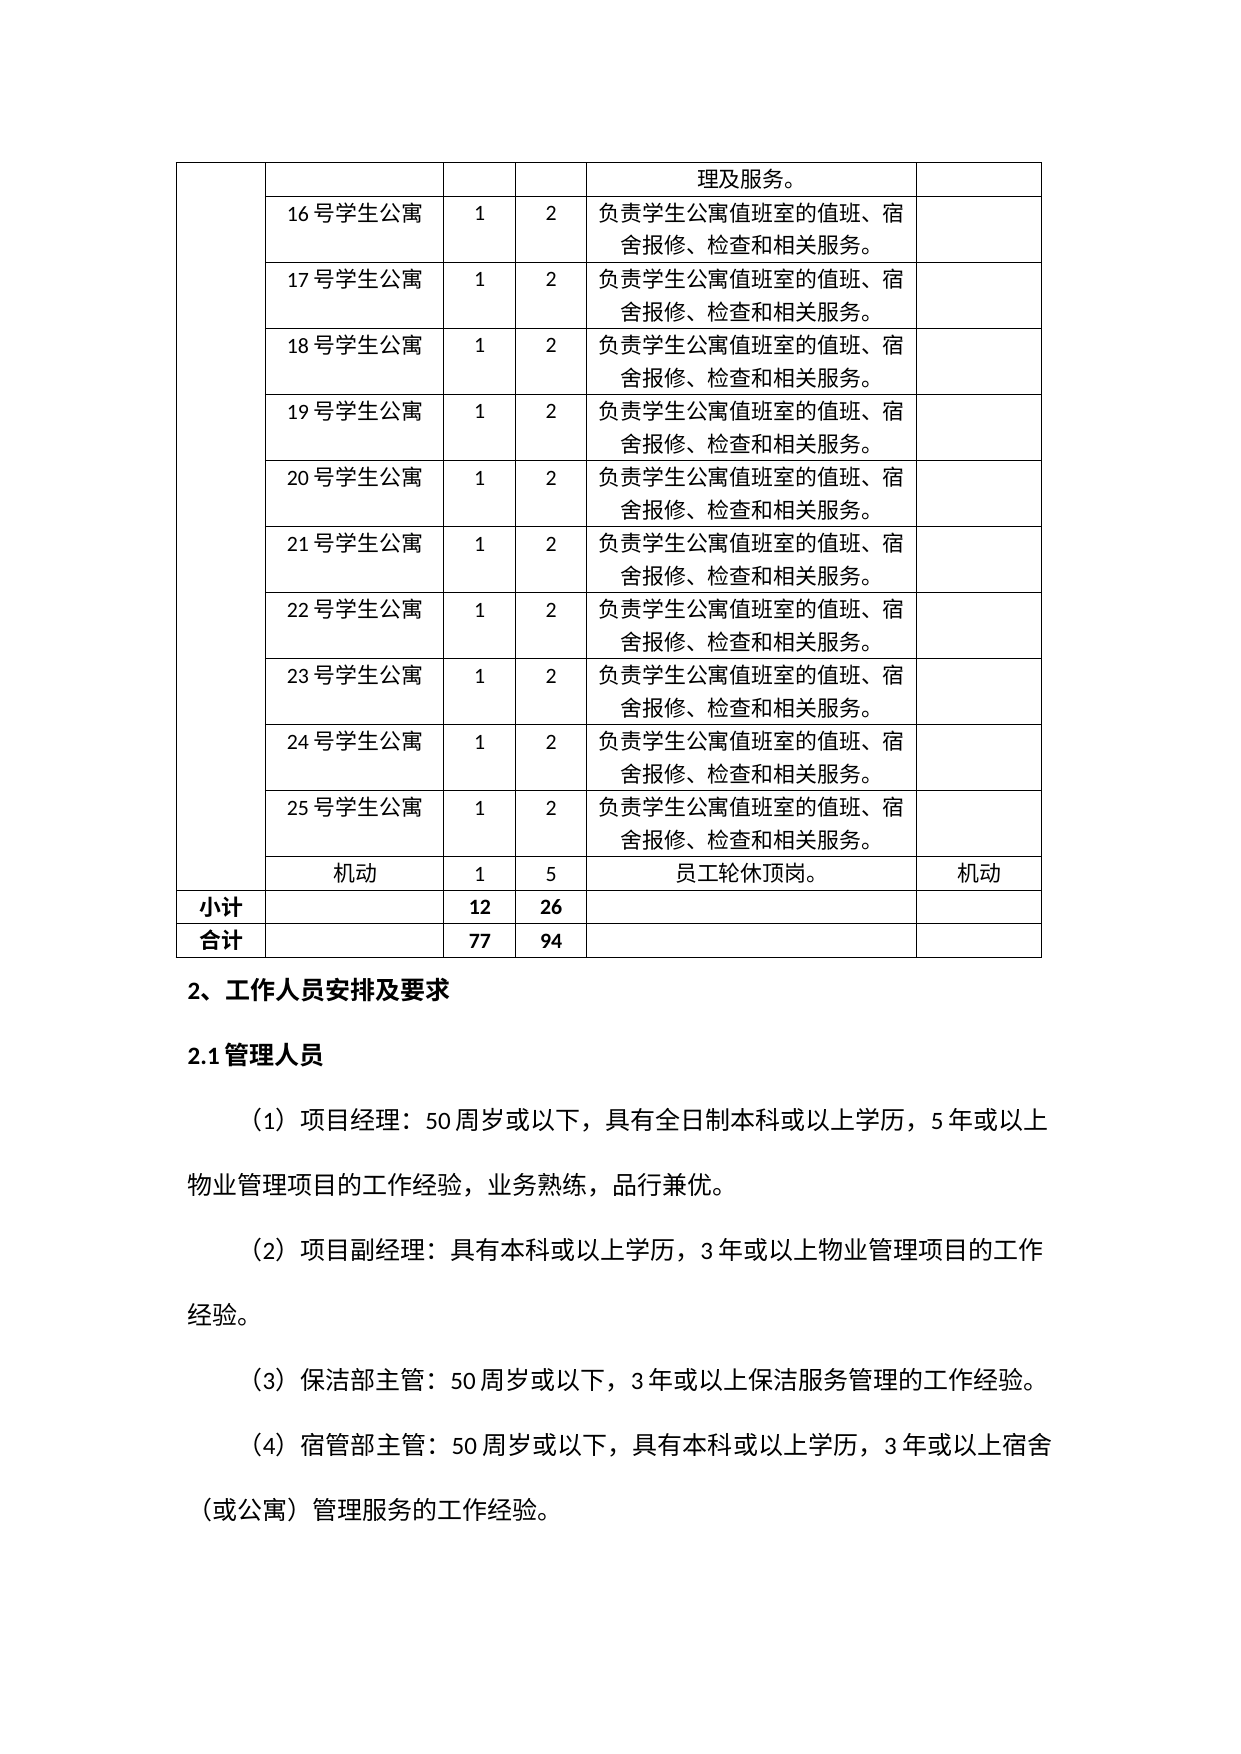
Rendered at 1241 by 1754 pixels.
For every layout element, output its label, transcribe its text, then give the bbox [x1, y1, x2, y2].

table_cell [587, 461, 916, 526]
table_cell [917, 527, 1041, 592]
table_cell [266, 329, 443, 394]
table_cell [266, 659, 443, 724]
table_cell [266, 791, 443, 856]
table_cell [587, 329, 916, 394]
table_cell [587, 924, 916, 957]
text 2.1管理人员 [187, 1023, 1053, 1088]
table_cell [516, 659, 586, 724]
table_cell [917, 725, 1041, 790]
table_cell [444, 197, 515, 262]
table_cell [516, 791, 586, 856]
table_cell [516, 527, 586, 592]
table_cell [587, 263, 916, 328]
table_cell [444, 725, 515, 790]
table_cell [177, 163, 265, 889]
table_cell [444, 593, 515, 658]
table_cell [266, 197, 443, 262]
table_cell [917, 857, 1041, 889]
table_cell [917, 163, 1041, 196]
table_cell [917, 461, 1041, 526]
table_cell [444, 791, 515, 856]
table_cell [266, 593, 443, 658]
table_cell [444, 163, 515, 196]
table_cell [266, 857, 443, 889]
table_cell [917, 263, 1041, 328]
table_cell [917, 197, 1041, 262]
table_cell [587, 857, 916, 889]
text （4）宿管部主管：50周岁或以下，具有本科或以上学历，3年或以上宿舍（或公寓）管理服务的工作经验。 [187, 1413, 1053, 1543]
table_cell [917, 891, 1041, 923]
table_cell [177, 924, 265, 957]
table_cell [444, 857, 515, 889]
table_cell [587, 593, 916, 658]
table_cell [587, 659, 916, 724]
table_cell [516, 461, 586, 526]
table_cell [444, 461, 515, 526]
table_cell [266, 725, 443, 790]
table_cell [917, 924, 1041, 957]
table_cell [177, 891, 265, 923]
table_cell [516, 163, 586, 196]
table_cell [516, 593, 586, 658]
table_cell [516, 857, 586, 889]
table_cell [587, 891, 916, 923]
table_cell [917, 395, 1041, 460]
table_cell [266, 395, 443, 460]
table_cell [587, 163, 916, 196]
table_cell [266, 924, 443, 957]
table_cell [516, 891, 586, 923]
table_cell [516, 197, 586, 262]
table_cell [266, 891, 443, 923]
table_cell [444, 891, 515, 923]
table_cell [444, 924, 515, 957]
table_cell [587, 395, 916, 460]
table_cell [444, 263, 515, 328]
text 2、工作人员安排及要求 [187, 958, 1053, 1023]
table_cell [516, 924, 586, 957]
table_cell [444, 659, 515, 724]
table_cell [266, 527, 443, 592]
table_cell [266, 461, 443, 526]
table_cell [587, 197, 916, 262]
text （2）项目副经理：具有本科或以上学历，3年或以上物业管理项目的工作经验。 [187, 1218, 1053, 1348]
text （3）保洁部主管：50周岁或以下，3年或以上保洁服务管理的工作经验。 [187, 1348, 1053, 1413]
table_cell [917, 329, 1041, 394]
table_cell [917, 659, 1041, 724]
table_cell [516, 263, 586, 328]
text （1）项目经理：50周岁或以下，具有全日制本科或以上学历，5年或以上物业管理项目的工作经验，业务熟练，品行兼优。 [187, 1088, 1053, 1218]
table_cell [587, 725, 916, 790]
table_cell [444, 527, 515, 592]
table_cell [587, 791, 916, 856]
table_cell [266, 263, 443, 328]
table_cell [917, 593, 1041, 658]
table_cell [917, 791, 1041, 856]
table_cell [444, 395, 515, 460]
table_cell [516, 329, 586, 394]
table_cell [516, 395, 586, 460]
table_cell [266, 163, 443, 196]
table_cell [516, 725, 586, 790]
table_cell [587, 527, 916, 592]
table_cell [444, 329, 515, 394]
